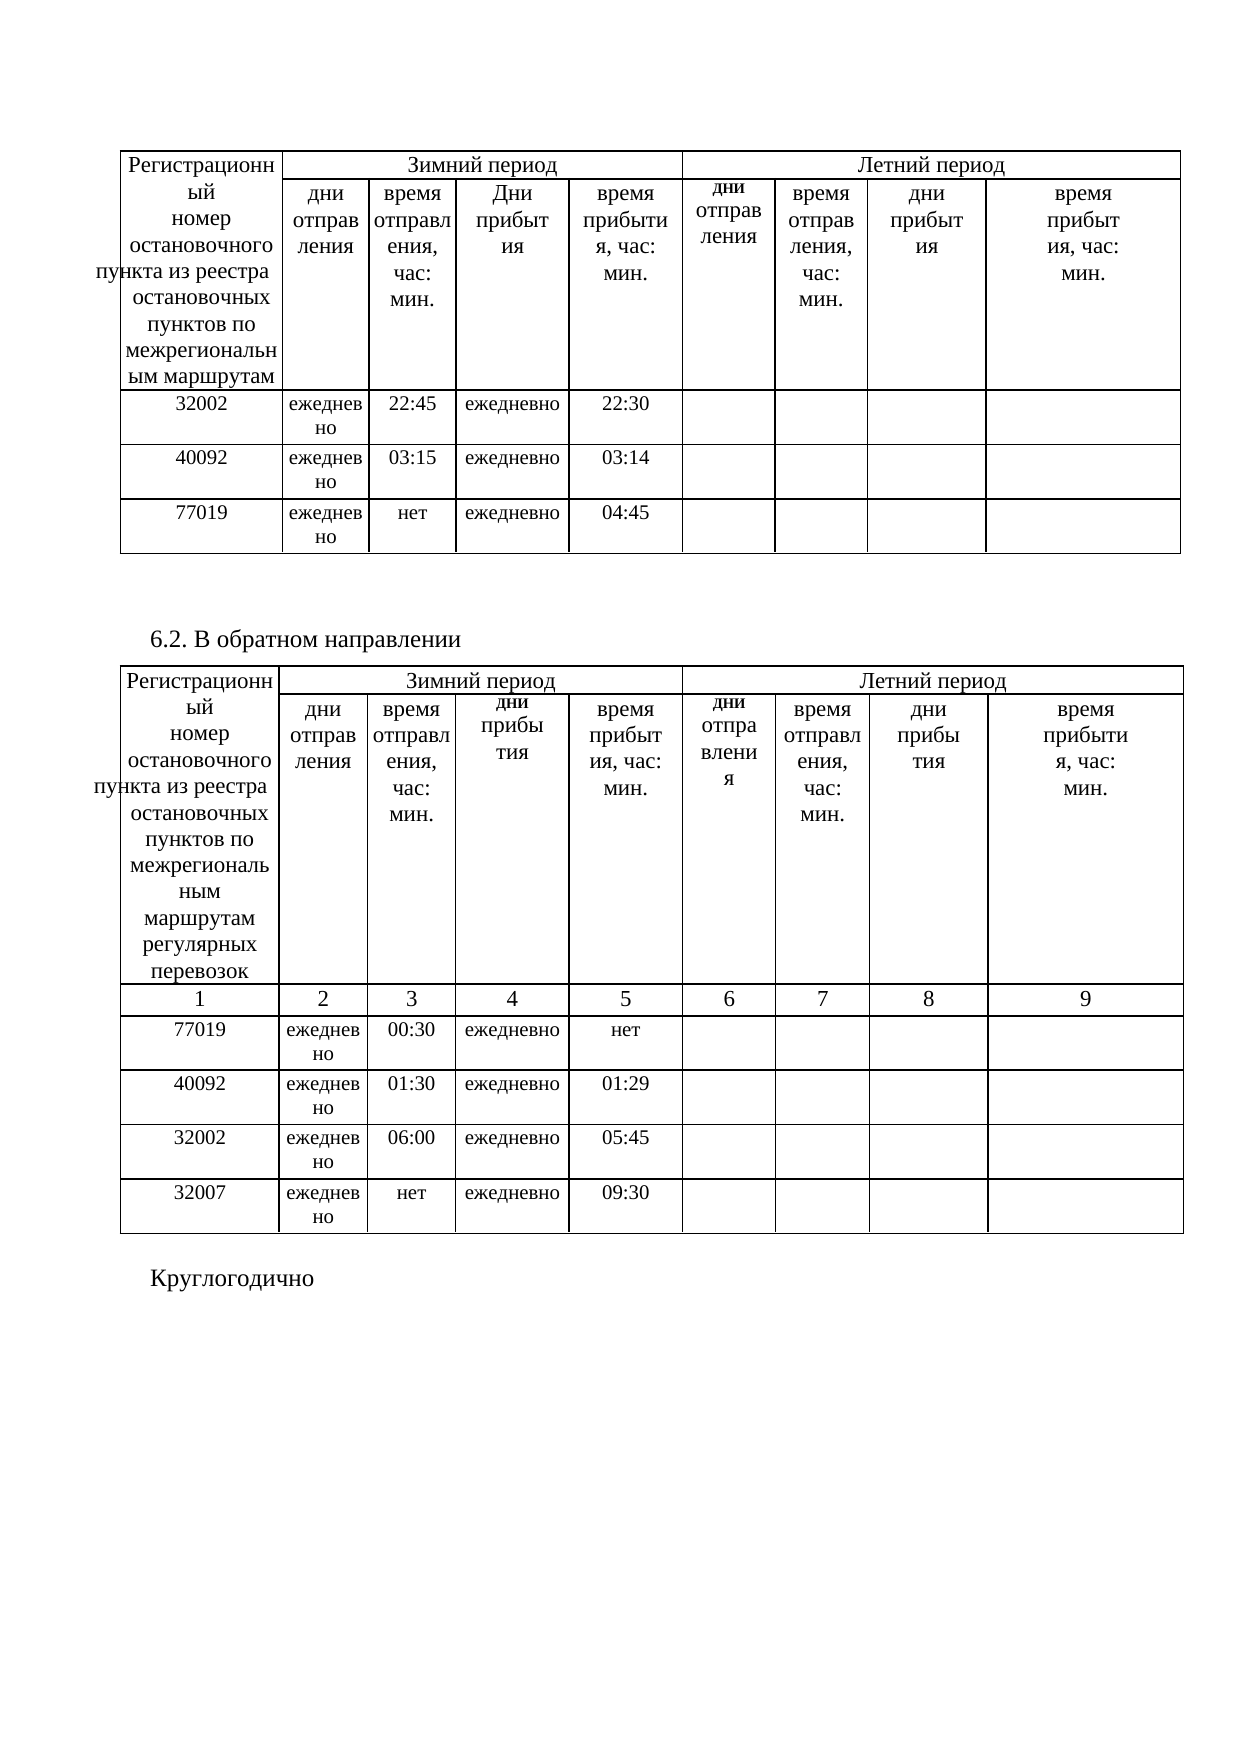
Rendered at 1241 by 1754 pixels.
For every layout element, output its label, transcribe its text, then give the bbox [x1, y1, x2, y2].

table_cell [989, 1017, 1183, 1069]
table_cell нет [368, 1180, 455, 1232]
table_cell 09:30 [570, 1180, 682, 1232]
table_cell [776, 445, 867, 498]
table_cell время прибыт ия, час: мин. [570, 695, 682, 983]
table_cell 32007 [121, 1180, 278, 1232]
table_cell [683, 1180, 775, 1232]
table_cell [987, 445, 1180, 498]
table_cell [683, 1017, 775, 1069]
table_cell ежедневно [456, 1017, 568, 1069]
table_cell время прибыти я, час: мин. [989, 695, 1183, 983]
table_cell 1 [121, 985, 278, 1015]
table_cell [683, 1071, 775, 1124]
table_cell [683, 500, 774, 552]
text 6.2. В обратном направлении [150, 624, 1090, 653]
table_cell [987, 391, 1180, 444]
table_cell ежедневно [283, 445, 368, 498]
table_cell время отправ ления, час: мин. [776, 180, 867, 389]
table_header Регистрационный номер остановочного пункта из реестра остановочных пунктов по межрегиональным маршрутам регулярных перевозок [121, 667, 278, 983]
table_cell [989, 1125, 1183, 1178]
table_cell ДНИ прибы тия [456, 695, 568, 983]
table_cell 01:29 [570, 1071, 682, 1124]
table_cell дни отправ ления [280, 695, 367, 983]
table_cell время отправл ения, час: мин. [776, 695, 869, 983]
table_cell 00:30 [368, 1017, 455, 1069]
table_cell нет [570, 1017, 682, 1069]
table_cell 3 [368, 985, 455, 1015]
table_cell ежедневно [457, 500, 568, 552]
table_cell ежедневно [457, 445, 568, 498]
table_cell 06:00 [368, 1125, 455, 1178]
table_cell 40092 [121, 445, 282, 498]
table_cell 77019 [121, 1017, 278, 1069]
table_cell [776, 391, 867, 444]
table_cell время отправл ения, час: мин. [368, 695, 455, 983]
table_cell [870, 1125, 987, 1178]
table_cell [683, 391, 774, 444]
table_cell 9 [989, 985, 1183, 1015]
table_cell 8 [870, 985, 987, 1015]
table_cell 2 [280, 985, 367, 1015]
table_cell 7 [776, 985, 869, 1015]
table_cell [776, 1017, 869, 1069]
table_cell ежедневно [456, 1071, 568, 1124]
table_cell дни отправ ления [283, 180, 368, 389]
table_cell [683, 445, 774, 498]
table_cell время прибыт ия, час: мин. [987, 180, 1180, 389]
table_cell время отправл ения, час: мин. [370, 180, 455, 389]
table_cell 32002 [121, 1125, 278, 1178]
table_cell [776, 1071, 869, 1124]
table_cell [776, 500, 867, 552]
table_cell ДНИ отправ ления [683, 180, 774, 389]
table_cell ежедневно [280, 1017, 367, 1069]
table_cell [870, 1071, 987, 1124]
table_cell 01:30 [368, 1071, 455, 1124]
table_cell 03:14 [570, 445, 682, 498]
table_header Летний период [683, 667, 1183, 693]
table_cell [989, 1180, 1183, 1232]
table_cell Дни прибыт ия [457, 180, 568, 389]
table_cell [868, 500, 985, 552]
table_cell дни прибыт ия [868, 180, 985, 389]
table_cell 22:45 [370, 391, 455, 444]
table_cell 40092 [121, 1071, 278, 1124]
table_cell ежедневно [280, 1071, 367, 1124]
table_cell ежедневно [280, 1180, 367, 1232]
table_cell [989, 1071, 1183, 1124]
table_cell 04:45 [570, 500, 682, 552]
table_cell дни прибы тия [870, 695, 987, 983]
table_cell ежедневно [456, 1180, 568, 1232]
table_cell 22:30 [570, 391, 682, 444]
table_cell ежедневно [280, 1125, 367, 1178]
table_header Летний период [683, 152, 1180, 178]
table_cell 32002 [121, 391, 282, 444]
table_header Зимний период [280, 667, 682, 693]
table_cell время прибыти я, час: мин. [570, 180, 682, 389]
table_cell [870, 1180, 987, 1232]
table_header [121, 152, 282, 389]
table_cell [776, 1125, 869, 1178]
table_header Зимний период [283, 152, 682, 178]
table_cell [868, 391, 985, 444]
table_cell ежедневно [283, 500, 368, 552]
table_cell 6 [683, 985, 775, 1015]
table_cell [776, 1180, 869, 1232]
table_cell ДНИ отпра влени я [683, 695, 775, 983]
table_cell [870, 1017, 987, 1069]
table_cell 77019 [121, 500, 282, 552]
table_cell нет [370, 500, 455, 552]
table_cell [868, 445, 985, 498]
table_cell 05:45 [570, 1125, 682, 1178]
text Круглогодично [150, 1263, 1090, 1291]
table_cell 5 [570, 985, 682, 1015]
table_cell [987, 500, 1180, 552]
table_cell ежедневно [456, 1125, 568, 1178]
table_cell 03:15 [370, 445, 455, 498]
table_cell 4 [456, 985, 568, 1015]
table_cell ежедневно [283, 391, 368, 444]
table_cell [683, 1125, 775, 1178]
table_cell ежедневно [457, 391, 568, 444]
